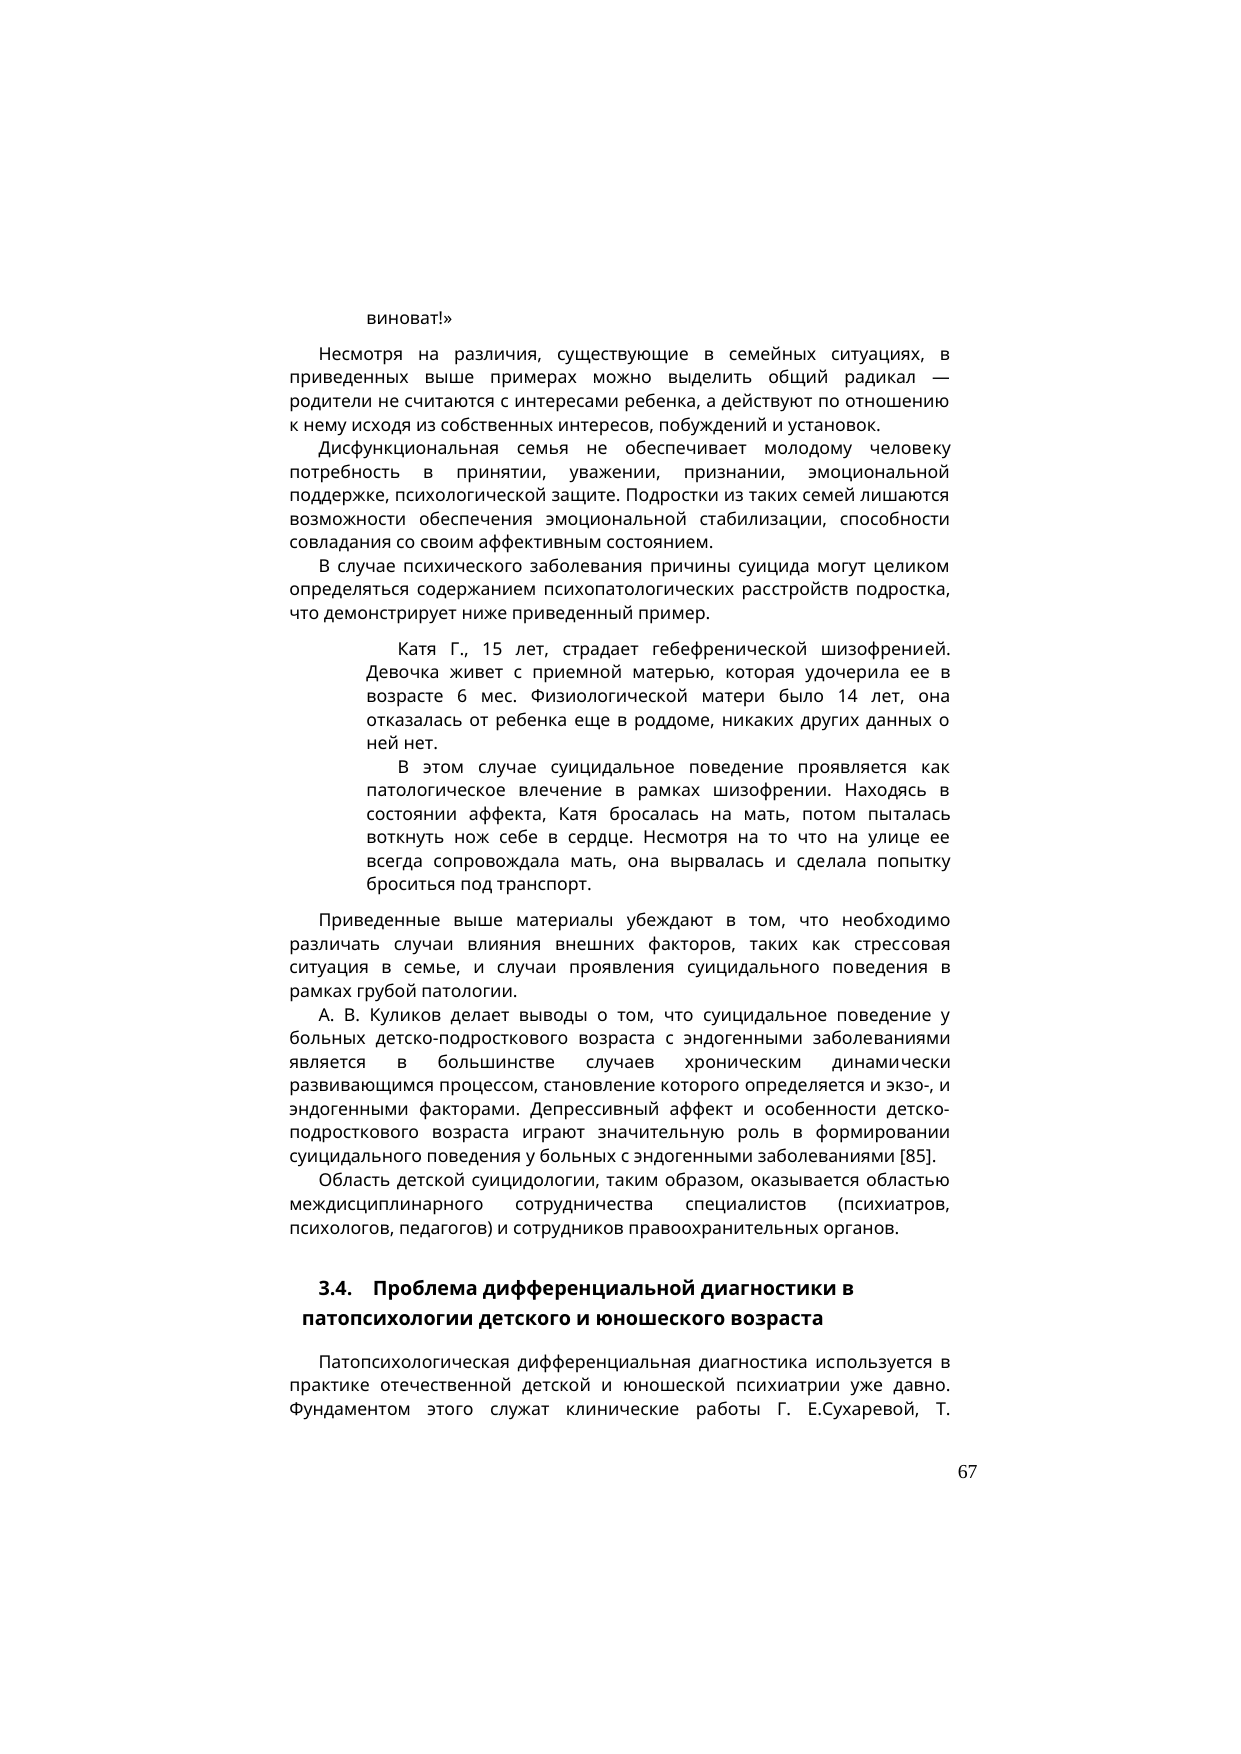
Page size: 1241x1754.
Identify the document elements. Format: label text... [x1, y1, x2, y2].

list Проблема дифференциальной диагностики в патопсихологии детского и юношеского возраста [302, 1272, 951, 1332]
text Приведенные выше материалы убеждают в том, что необходимо различать случаи влияния внешних факторов, таких как стрессовая ситуация в семье, и случаи проявления суицидального поведения в рамках грубой патологии. [289, 908, 951, 1002]
text Катя Г., 15 лет, страдает гебефренической шизофренией. Девочка живет с приемной матерью, которая удочерила ее в возрасте 6 мес. Физиологической матери было 14 лет, она отказалась от ребенка еще в роддоме, никаких других данных о ней нет. [366, 637, 951, 754]
text Несмотря на различия, существующие в семейных ситуациях, в приведенных выше примерах можно выделить общий радикал — родители не считаются с интересами ребенка, а действуют по отношению к нему исходя из собственных интересов, побуждений и установок. [289, 342, 951, 436]
text А. В. Куликов делает выводы о том, что суицидальное поведение у больных детско-подросткового возраста с эндогенными заболеваниями является в большинстве случаев хроническим динамически развивающимся процессом, становление которого определяется и экзо-, и эндогенными факторами. Депрессивный аффект и особенности детско-подросткового возраста играют значительную роль в формировании суицидального поведения у больных с эндогенными заболеваниями [85]. [289, 1002, 951, 1167]
text В этом случае суицидальное поведение проявляется как патологическое влечение в рамках шизофрении. Находясь в состоянии аффекта, Катя бросалась на мать, потом пыталась воткнуть нож себе в сердце. Несмотря на то что на улице ее всегда сопровождала мать, она вырвалась и сделала попытку броситься под транспорт. [366, 754, 951, 896]
text Область детской суицидологии, таким образом, оказывается областью междисциплинарного сотрудничества специалистов (психиатров, психологов, педагогов) и сотрудников правоохранительных органов. [289, 1167, 951, 1239]
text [366, 306, 951, 329]
text В случае психического заболевания причины суицида могут целиком определяться содержанием психопатологических расстройств подростка, что демонстрирует ниже приведенный пример. [289, 553, 951, 624]
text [289, 1349, 951, 1420]
text Дисфункциональная семья не обеспечивает молодому человеку потребность в принятии, уважении, признании, эмоциональной поддержке, психологической защите. Подростки из таких семей лишаются возможности обеспечения эмоциональной стабилизации, способности совладания со своим аффективным состоянием. [289, 436, 951, 553]
